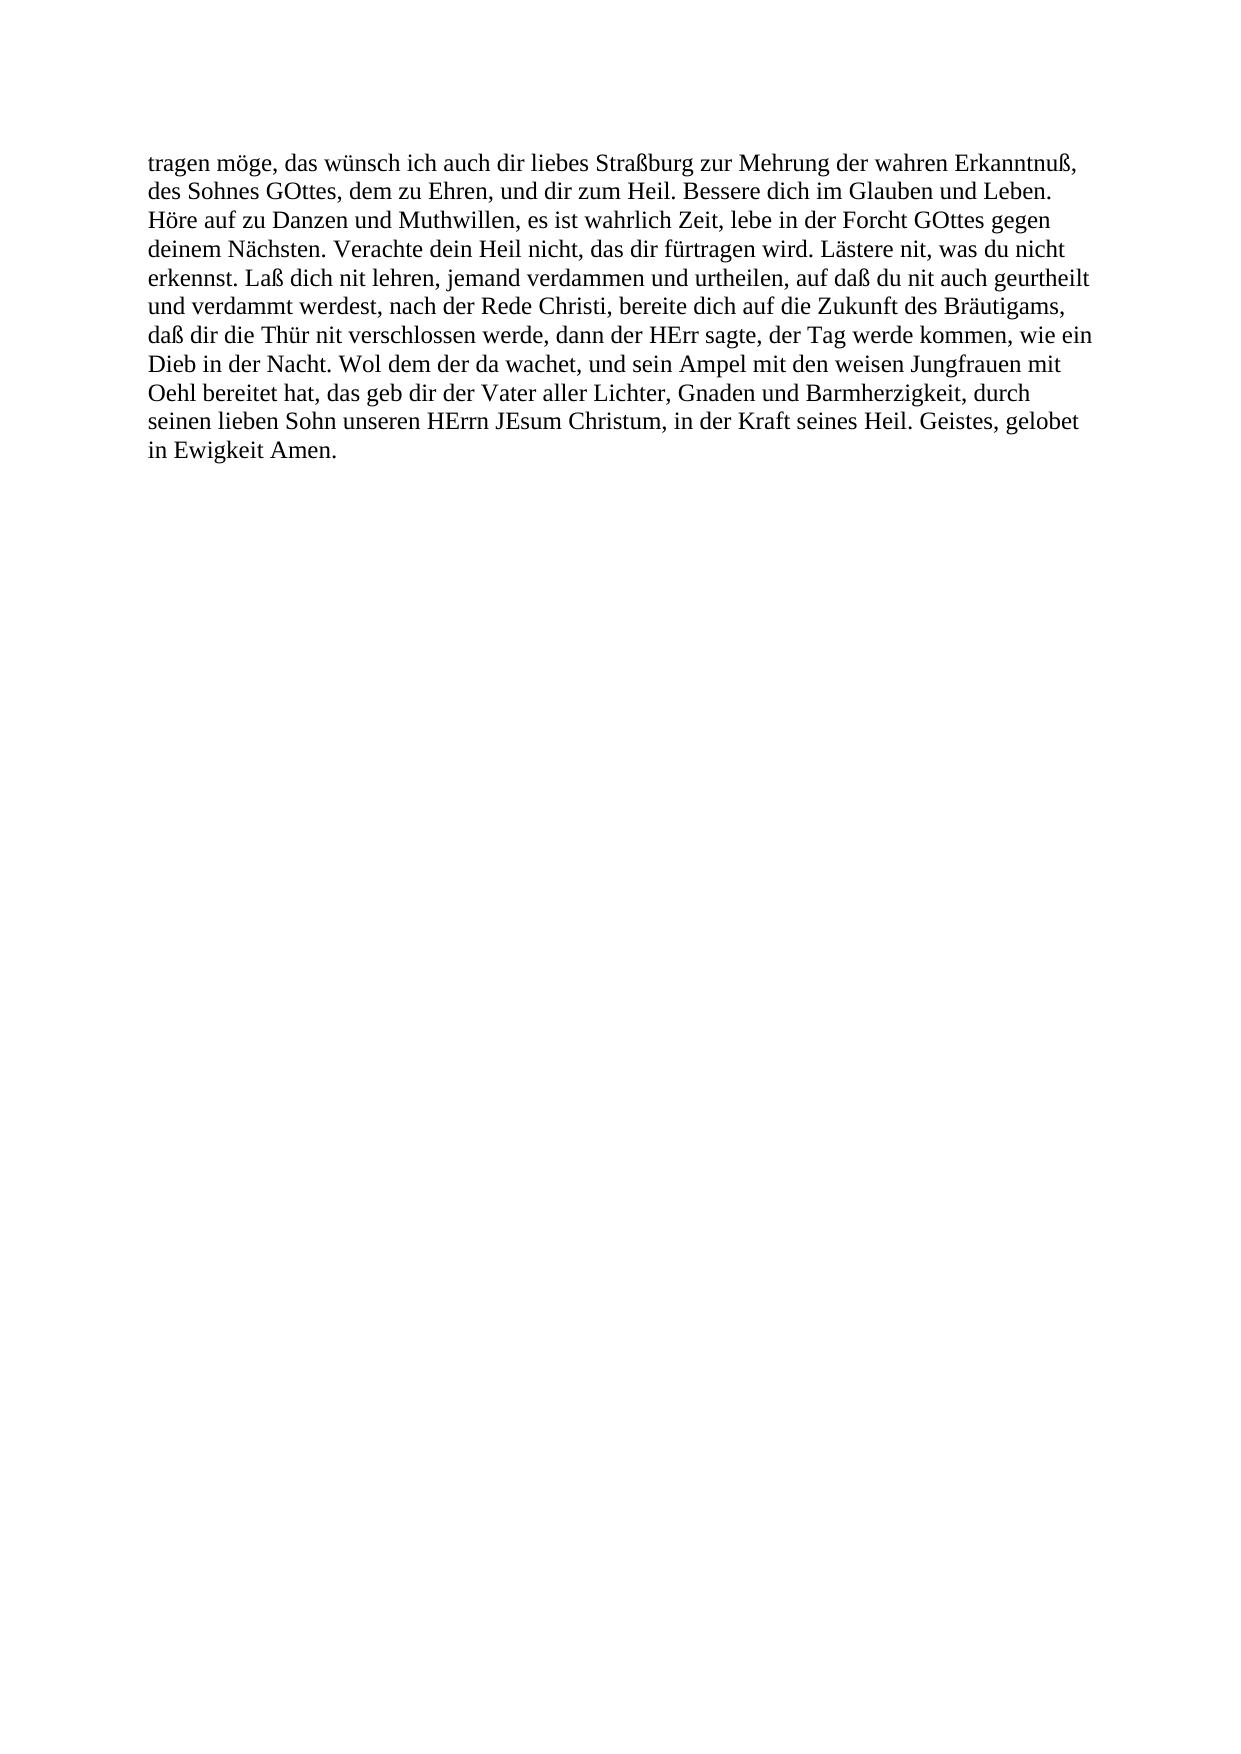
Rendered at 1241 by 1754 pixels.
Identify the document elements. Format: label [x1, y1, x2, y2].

text [148, 148, 1093, 464]
